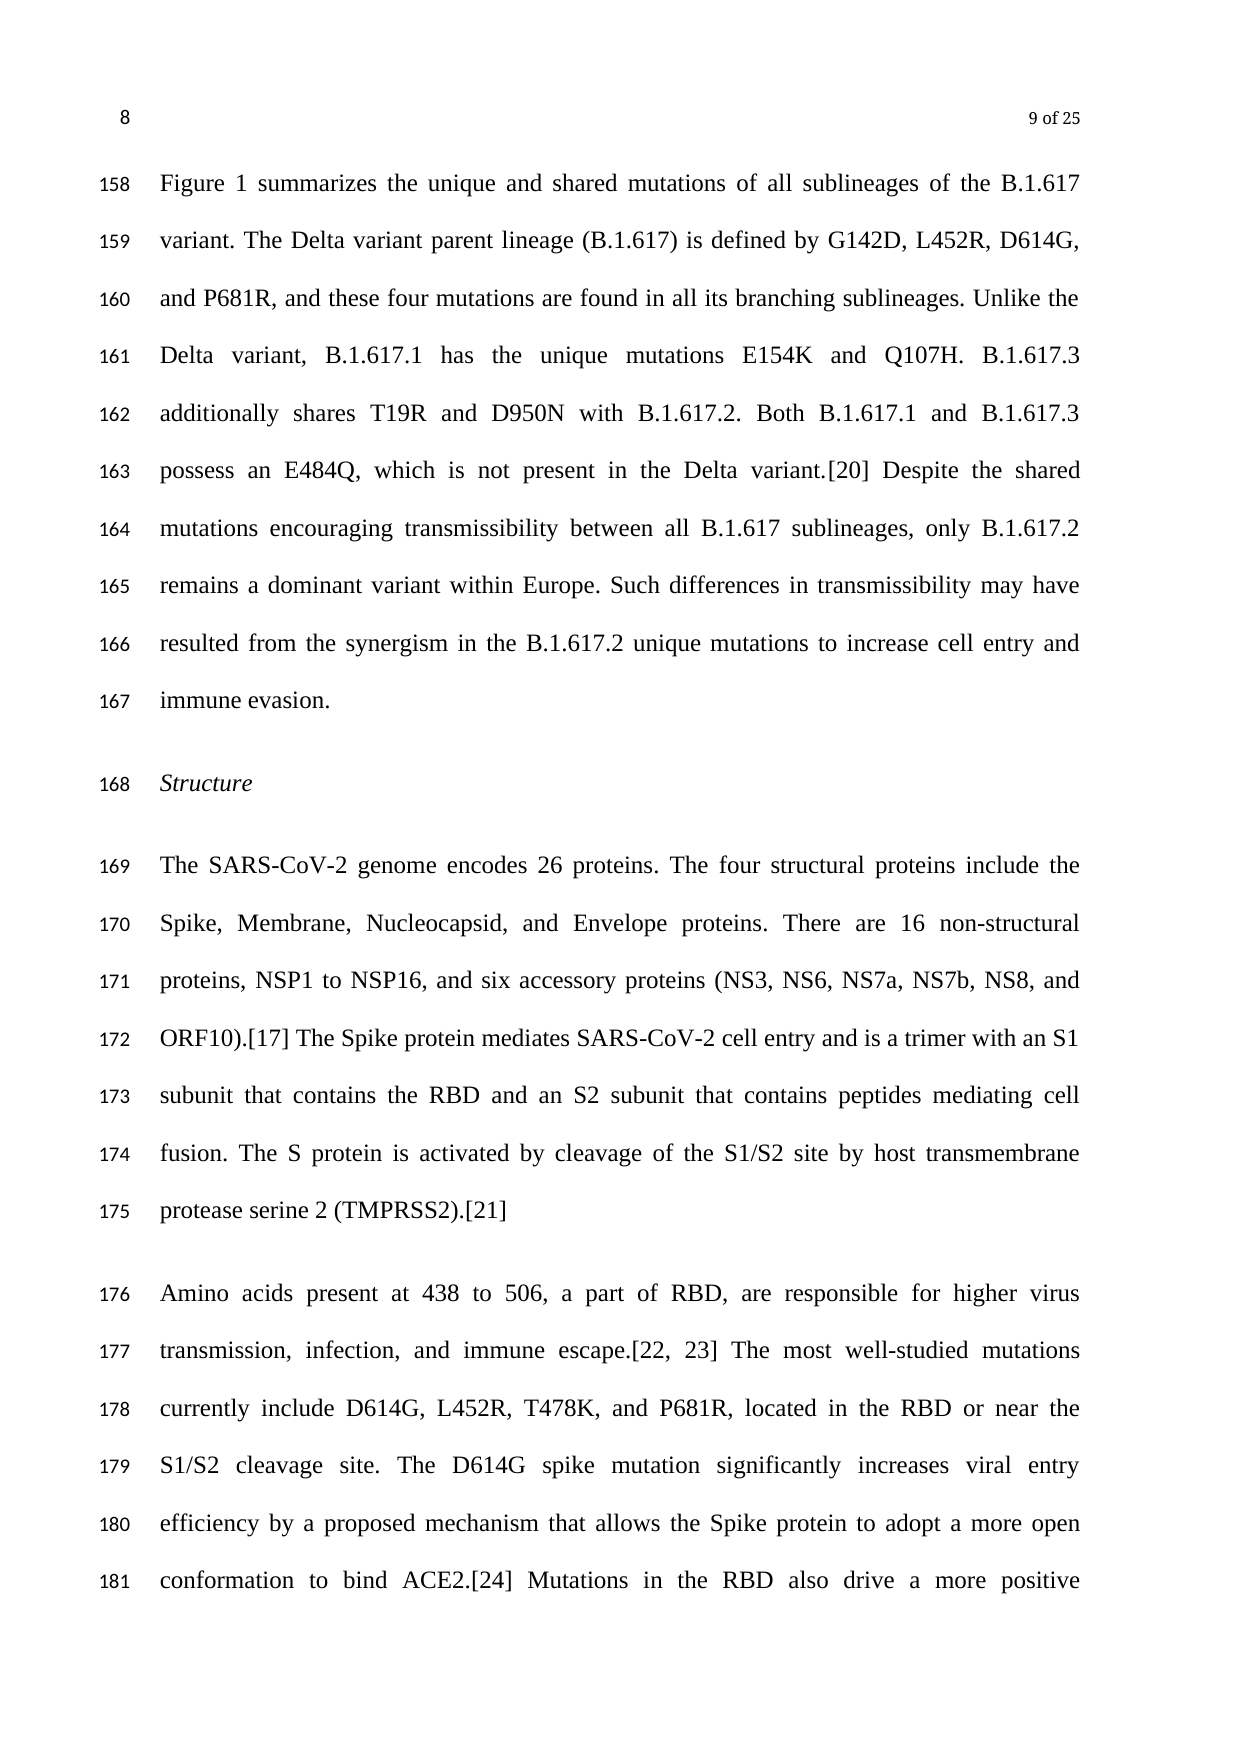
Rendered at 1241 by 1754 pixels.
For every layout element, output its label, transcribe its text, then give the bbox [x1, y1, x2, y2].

subtitle Structure [159, 768, 1081, 797]
subtitle The SARS-CoV-2 genome encodes 26 proteins. The four structural proteins include the Spike, Membrane, Nucleocapsid, and Envelope proteins. There are 16 non-structural proteins, NSP1 to NSP16, and six accessory proteins (NS3, NS6, NS7a, NS7b, NS8, and ORF10).[17] The Spike protein mediates SARS-CoV-2 cell entry and is a trimer with an S1 subunit that contains the RBD and an S2 subunit that contains peptides mediating cell fusion. The S protein is activated by cleavage of the S1/S2 site by host transmembrane protease serine 2 (TMPRSS2).[21] [159, 850, 1081, 1224]
subtitle Figure 1 summarizes the unique and shared mutations of all sublineages of the B.1.617 variant. The Delta variant parent lineage (B.1.617) is defined by G142D, L452R, D614G, and P681R, and these four mutations are found in all its branching sublineages. Unlike the Delta variant, B.1.617.1 has the unique mutations E154K and Q107H. B.1.617.3 additionally shares T19R and D950N with B.1.617.2. Both B.1.617.1 and B.1.617.3 possess an E484Q, which is not present in the Delta variant.[20] Despite the shared mutations encouraging transmissibility between all B.1.617 sublineages, only B.1.617.2 remains a dominant variant within Europe. Such differences in transmissibility may have resulted from the synergism in the B.1.617.2 unique mutations to increase cell entry and immune evasion. [159, 168, 1081, 714]
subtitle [159, 1278, 1081, 1594]
